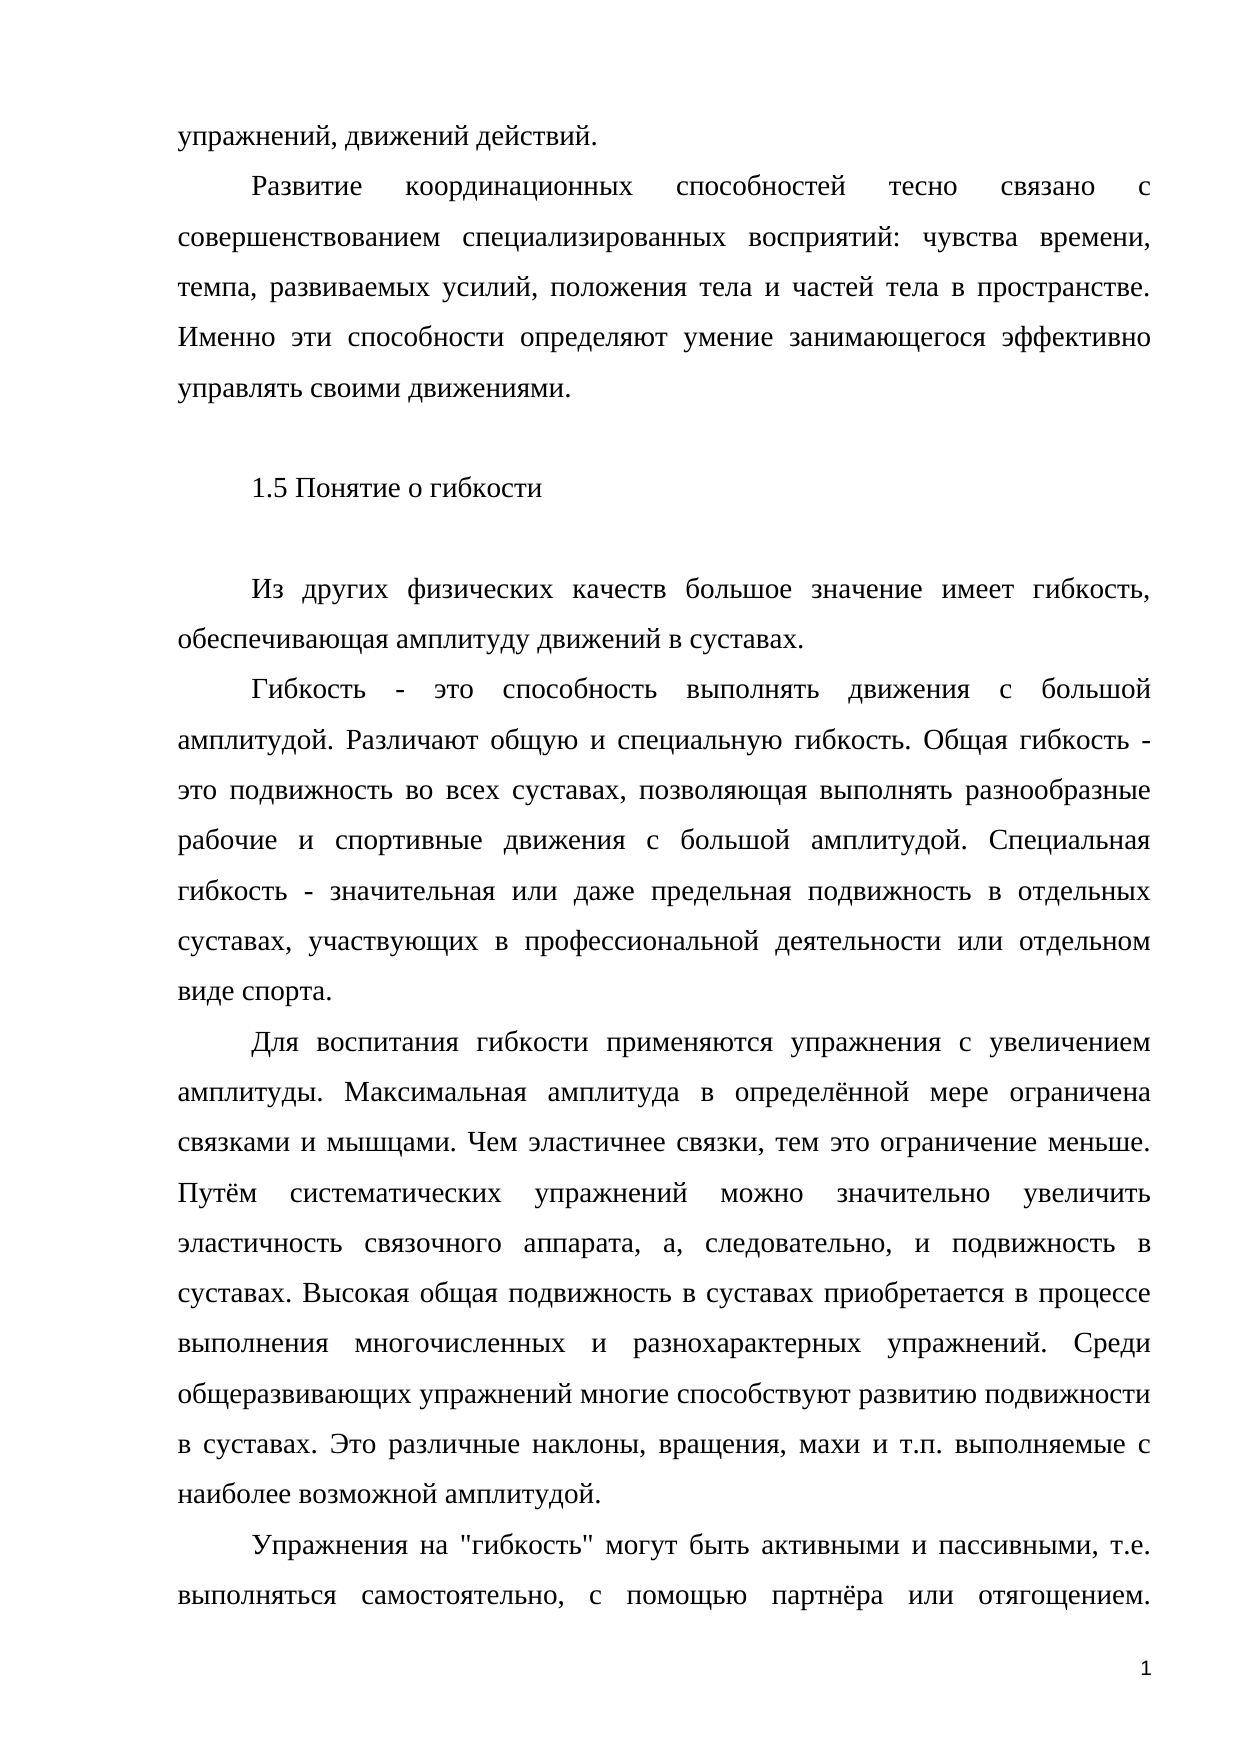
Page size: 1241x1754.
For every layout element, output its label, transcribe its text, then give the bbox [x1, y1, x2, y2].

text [177, 118, 1152, 152]
text Из других физических качеств большое значение имеет гибкость, обеспечивающая амплитуду движений в суставах. [177, 571, 1152, 655]
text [177, 1527, 1152, 1611]
text 1.5 Понятие о гибкости [177, 470, 1152, 504]
text Гибкость - это способность выполнять движения с большой амплитудой. Различают общую и специальную гибкость. Общая гибкость -это подвижность во всех суставах, позволяющая выполнять разнообразные рабочие и спортивные движения с большой амплитудой. Специальная гибкость - значительная или даже предельная подвижность в отдельных суставах, участвующих в профессиональной деятельности или отдельном виде спорта. [177, 672, 1152, 1007]
text Развитие координационных способностей тесно связано с совершенствованием специализированных восприятий: чувства времени, темпа, развиваемых усилий, положения тела и частей тела в пространстве. Именно эти способности определяют умение занимающегося эффективно управлять своими движениями. [177, 168, 1152, 403]
text Для воспитания гибкости применяются упражнения с увеличением амплитуды. Максимальная амплитуда в определённой мере ограничена связками и мышцами. Чем эластичнее связки, тем это ограничение меньше. Путём систематических упражнений можно значительно увеличить эластичность связочного аппарата, а, следовательно, и подвижность в суставах. Высокая общая подвижность в суставах приобретается в процессе выполнения многочисленных и разнохарактерных упражнений. Среди общеразвивающих упражнений многие способствуют развитию подвижности в суставах. Это различные наклоны, вращения, махи и т.п. выполняемые с наиболее возможной амплитудой. [177, 1024, 1152, 1510]
